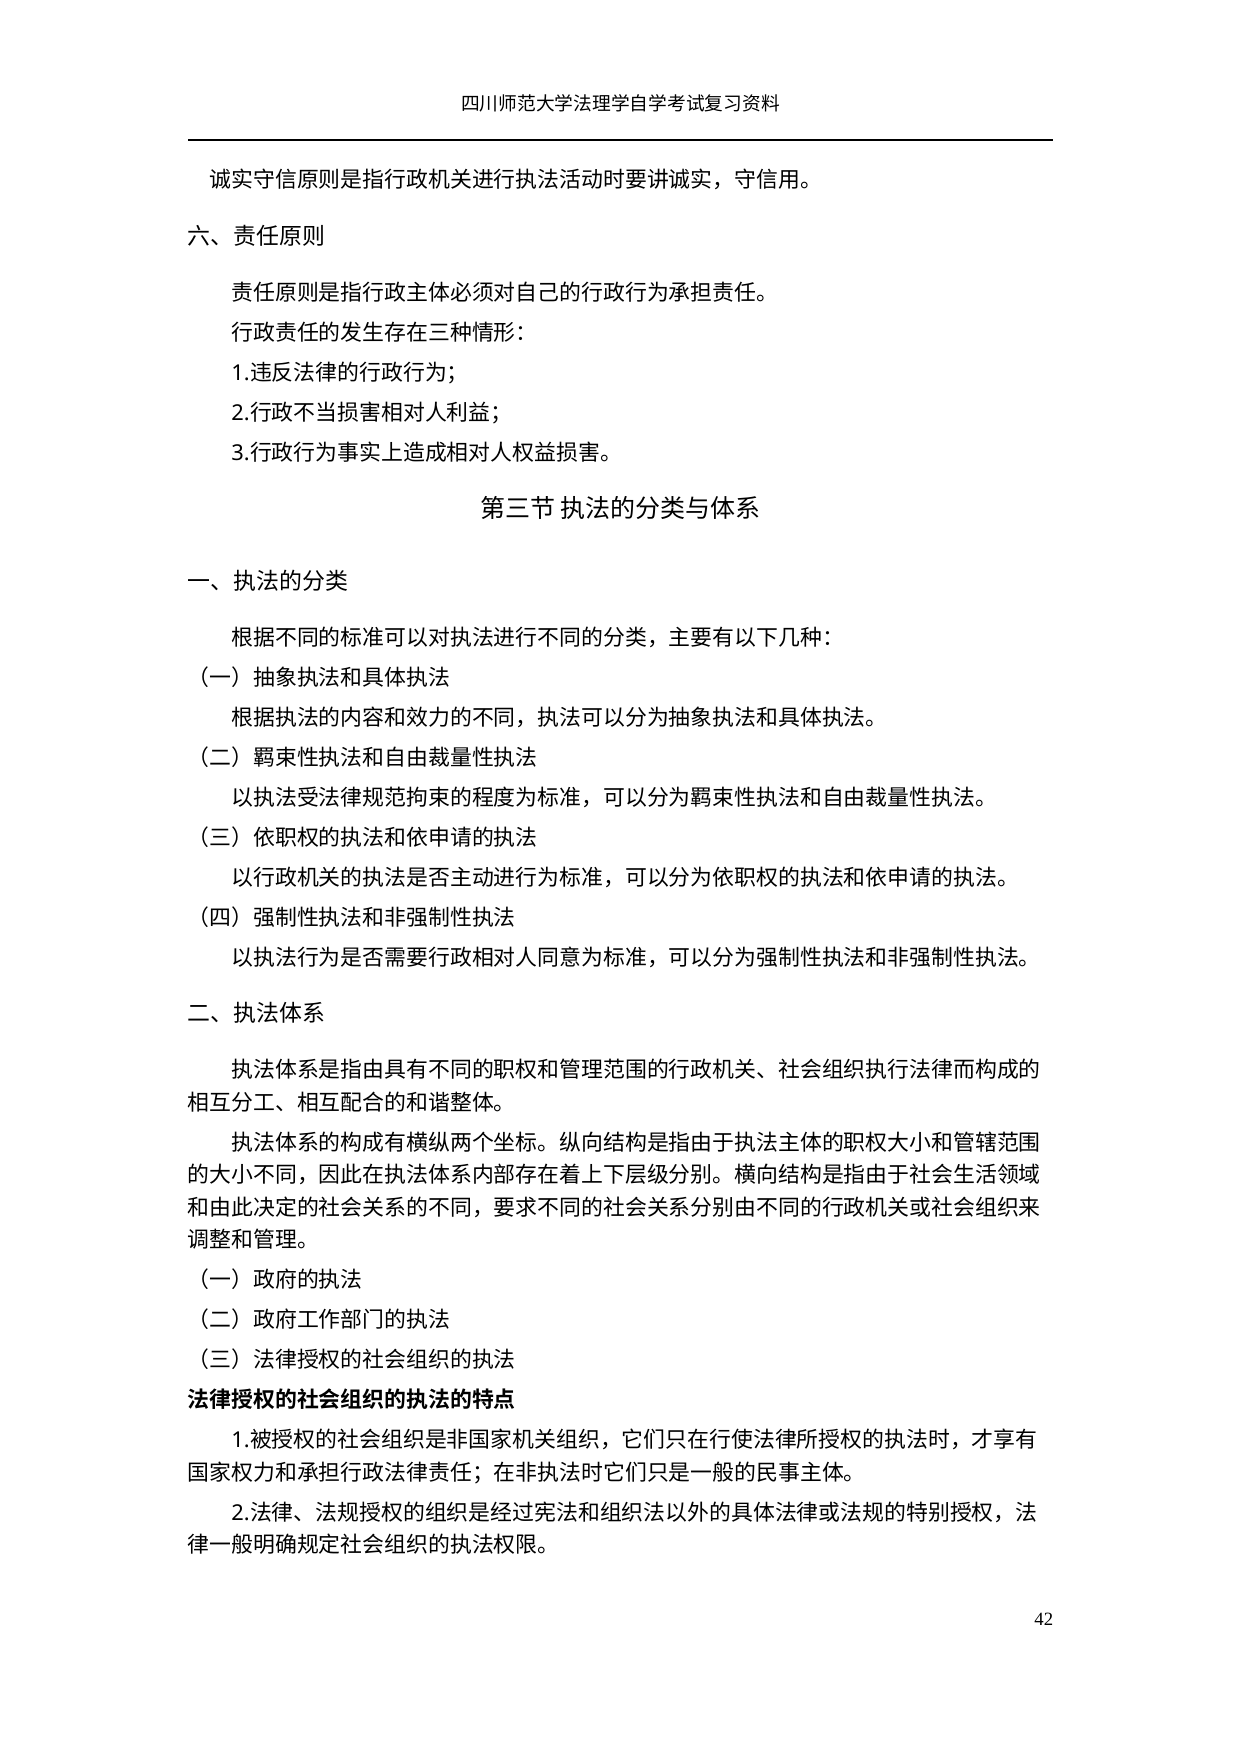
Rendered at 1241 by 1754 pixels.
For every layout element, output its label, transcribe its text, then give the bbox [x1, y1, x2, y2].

text 以执法行为是否需要行政相对人同意为标准，可以分为强制性执法和非强制性执法。 [187, 939, 1053, 972]
text （一）政府的执法 [187, 1262, 1053, 1294]
text 以执法受法律规范拘束的程度为标准，可以分为羁束性执法和自由裁量性执法。 [187, 779, 1053, 812]
text 责任原则是指行政主体必须对自己的行政行为承担责任。 [187, 274, 1053, 307]
text 六、责任原则 [187, 202, 1053, 267]
text 诚实守信原则是指行政机关进行执法活动时要讲诚实，守信用。 [187, 162, 1053, 194]
text 1.被授权的社会组织是非国家机关组织，它们只在行使法律所授权的执法时，才享有国家权力和承担行政法律责任；在非执法时它们只是一般的民事主体。 [187, 1422, 1053, 1487]
text 执法体系的构成有横纵两个坐标。纵向结构是指由于执法主体的职权大小和管辖范围的大小不同，因此在执法体系内部存在着上下层级分别。横向结构是指由于社会生活领域和由此决定的社会关系的不同，要求不同的社会关系分别由不同的行政机关或社会组织来调整和管理。 [187, 1124, 1053, 1254]
text （四）强制性执法和非强制性执法 [187, 899, 1053, 932]
text 3.行政行为事实上造成相对人权益损害。 [187, 434, 1053, 467]
text （一）抽象执法和具体执法 [187, 659, 1053, 692]
text 行政责任的发生存在三种情形： [187, 314, 1053, 347]
text 1.违反法律的行政行为； [187, 354, 1053, 387]
text 法律授权的社会组织的执法的特点 [187, 1382, 1053, 1414]
text （三）依职权的执法和依申请的执法 [187, 819, 1053, 852]
text 根据执法的内容和效力的不同，执法可以分为抽象执法和具体执法。 [187, 699, 1053, 732]
text 2.行政不当损害相对人利益； [187, 394, 1053, 427]
text 二、执法体系 [187, 979, 1053, 1044]
text 一、执法的分类 [187, 547, 1053, 612]
text （三）法律授权的社会组织的执法 [187, 1342, 1053, 1374]
text 第三节 执法的分类与体系 [187, 474, 1053, 539]
text （二）羁束性执法和自由裁量性执法 [187, 739, 1053, 772]
text 执法体系是指由具有不同的职权和管理范围的行政机关、社会组织执行法律而构成的相互分工、相互配合的和谐整体。 [187, 1052, 1053, 1117]
text 根据不同的标准可以对执法进行不同的分类，主要有以下几种： [187, 619, 1053, 652]
text 2.法律、法规授权的组织是经过宪法和组织法以外的具体法律或法规的特别授权，法律一般明确规定社会组织的执法权限。 [187, 1494, 1053, 1559]
text （二）政府工作部门的执法 [187, 1302, 1053, 1334]
text 以行政机关的执法是否主动进行为标准，可以分为依职权的执法和依申请的执法。 [187, 859, 1053, 892]
